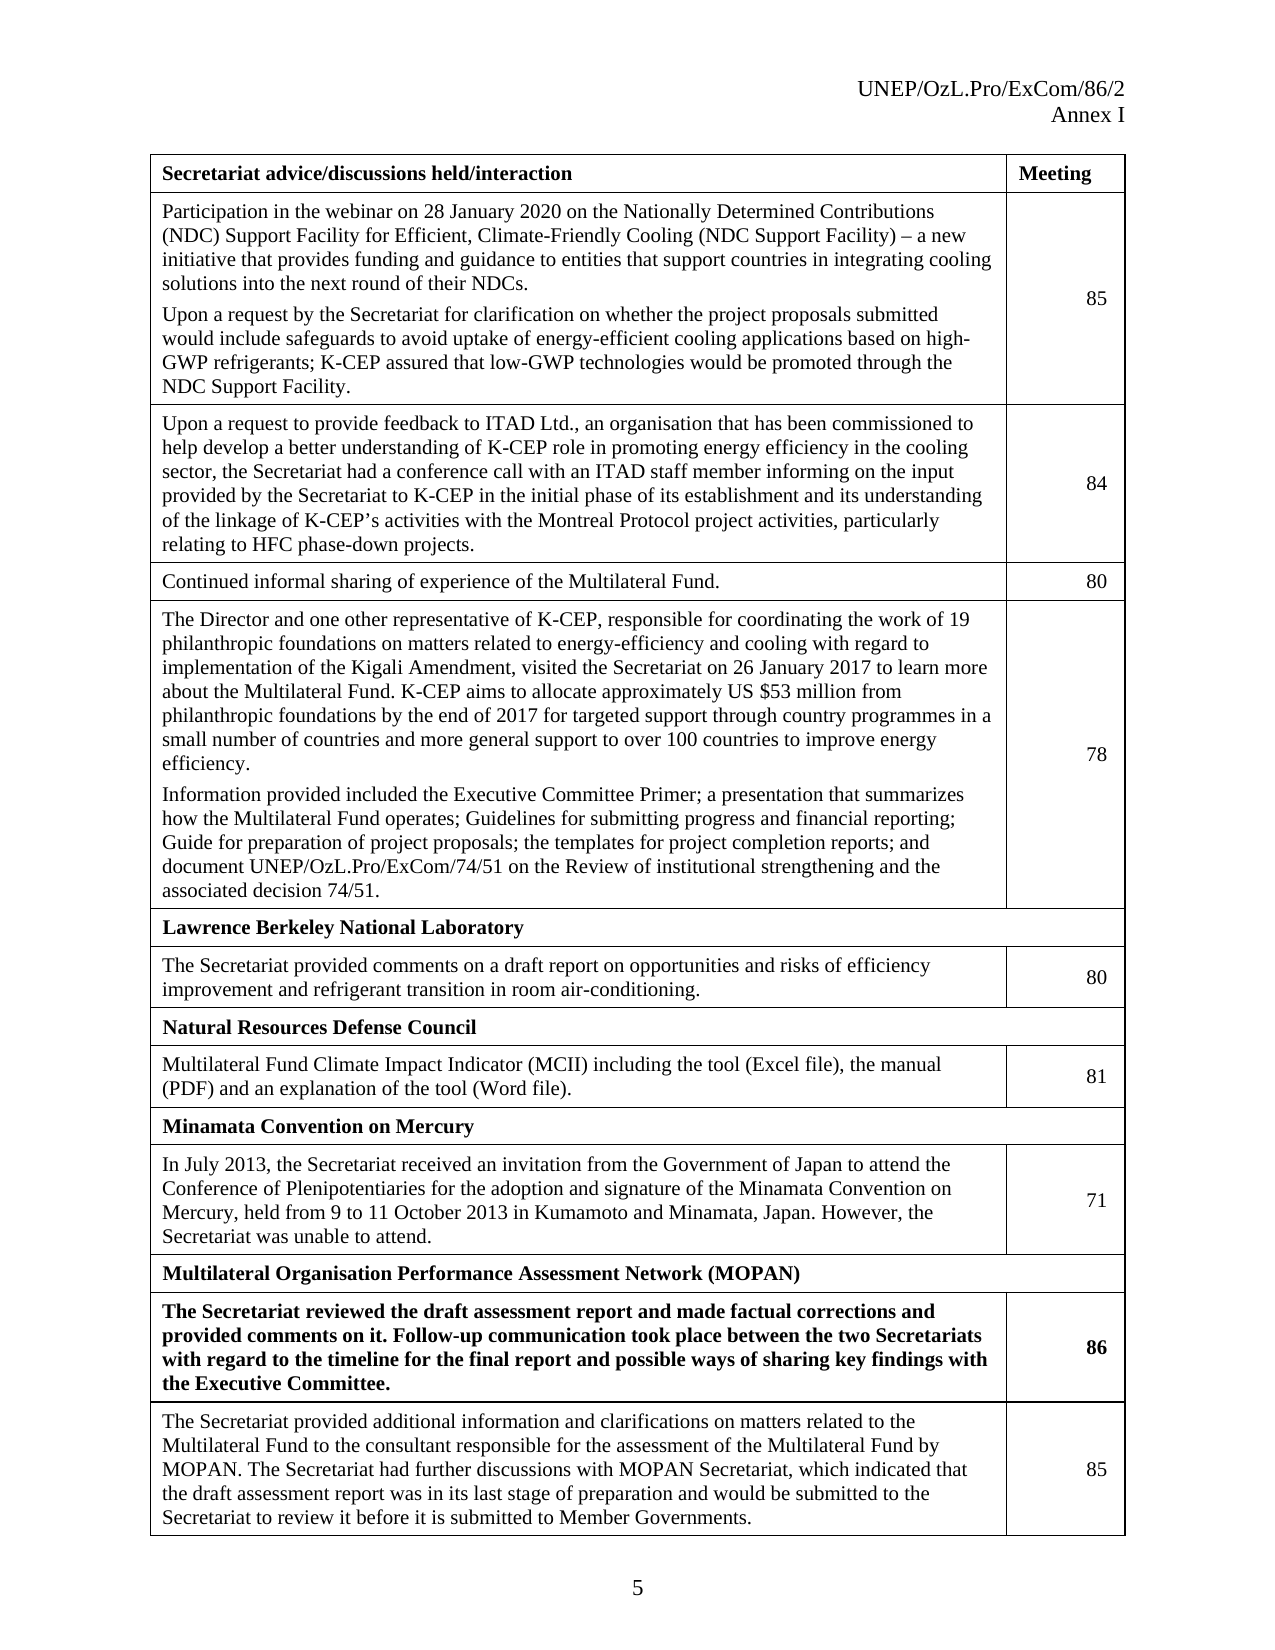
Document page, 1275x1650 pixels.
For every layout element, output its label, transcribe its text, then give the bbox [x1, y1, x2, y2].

table_cell In July 2013, the Secretariat received an invitation from the Government of Japan to attend the Conference of Plenipotentiaries for the adoption and signature of the Minamata Convention on Mercury, held from 9 to 11 October 2013 in Kumamoto and Minamata, Japan. However, the Secretariat was unable to attend. [151, 1145, 1006, 1254]
table_cell 80 [1007, 947, 1124, 1007]
table_cell Multilateral Fund Climate Impact Indicator (MCII) including the tool (Excel file), the manual (PDF) and an explanation of the tool (Word file). [151, 1046, 1006, 1107]
table_cell 71 [1007, 1145, 1124, 1254]
table_cell Upon a request to provide feedback to ITAD Ltd., an organisation that has been commissioned to help develop a better understanding of K-CEP role in promoting energy efficiency in the cooling sector, the Secretariat had a conference call with an ITAD staff member informing on the input provided by the Secretariat to K-CEP in the initial phase of its establishment and its understanding of the linkage of K-CEP’s activities with the Montreal Protocol project activities, particularly relating to HFC phase-down projects. [151, 405, 1006, 562]
table_cell 80 [1007, 563, 1124, 599]
table_cell 81 [1007, 1046, 1124, 1107]
table_cell Continued informal sharing of experience of the Multilateral Fund. [151, 563, 1006, 599]
table_header Secretariat advice/discussions held/interaction [151, 155, 1006, 192]
table_header Meeting [1007, 155, 1124, 192]
table_cell Participation in the webinar on 28 January 2020 on the Nationally Determined Contributions (NDC) Support Facility for Efficient, Climate-Friendly Cooling (NDC Support Facility) – a new initiative that provides funding and guidance to entities that support countries in integrating cooling solutions into the next round of their NDCs. Upon a request by the Secretariat for clarification on whether the project proposals submitted would include safeguards to avoid uptake of energy-efficient cooling applications based on high-GWP refrigerants; K-CEP assured that low-GWP technologies would be promoted through the NDC Support Facility. [151, 193, 1006, 404]
table_cell The Secretariat reviewed the draft assessment report and made factual corrections and provided comments on it. Follow-up communication took place between the two Secretariats with regard to the timeline for the final report and possible ways of sharing key findings with the Executive Committee. [151, 1293, 1006, 1401]
table_cell Natural Resources Defense Council [151, 1008, 1124, 1045]
table_cell The Director and one other representative of K-CEP, responsible for coordinating the work of 19 philanthropic foundations on matters related to energy-efficiency and cooling with regard to implementation of the Kigali Amendment, visited the Secretariat on 26 January 2017 to learn more about the Multilateral Fund. K-CEP aims to allocate approximately US $53 million from philanthropic foundations by the end of 2017 for targeted support through country programmes in a small number of countries and more general support to over 100 countries to improve energy efficiency. Information provided included the Executive Committee Primer; a presentation that summarizes how the Multilateral Fund operates; Guidelines for submitting progress and financial reporting; Guide for preparation of project proposals; the templates for project completion reports; and document UNEP/OzL.Pro/ExCom/74/51 on the Review of institutional strengthening and the associated decision 74/51. [151, 601, 1006, 908]
table_cell 84 [1007, 405, 1124, 562]
table_cell Multilateral Organisation Performance Assessment Network (MOPAN) [151, 1255, 1124, 1292]
table_cell Lawrence Berkeley National Laboratory [151, 909, 1124, 946]
table_cell Minamata Convention on Mercury [151, 1108, 1124, 1144]
table_cell The Secretariat provided additional information and clarifications on matters related to the Multilateral Fund to the consultant responsible for the assessment of the Multilateral Fund by MOPAN. The Secretariat had further discussions with MOPAN Secretariat, which indicated that the draft assessment report was in its last stage of preparation and would be submitted to the Secretariat to review it before it is submitted to Member Governments. [151, 1403, 1006, 1535]
table_cell 78 [1007, 601, 1124, 908]
table_cell 85 [1007, 1403, 1124, 1535]
table_cell 85 [1007, 193, 1124, 404]
table_cell The Secretariat provided comments on a draft report on opportunities and risks of efficiency improvement and refrigerant transition in room air-conditioning. [151, 947, 1006, 1007]
table_cell 86 [1007, 1293, 1124, 1401]
